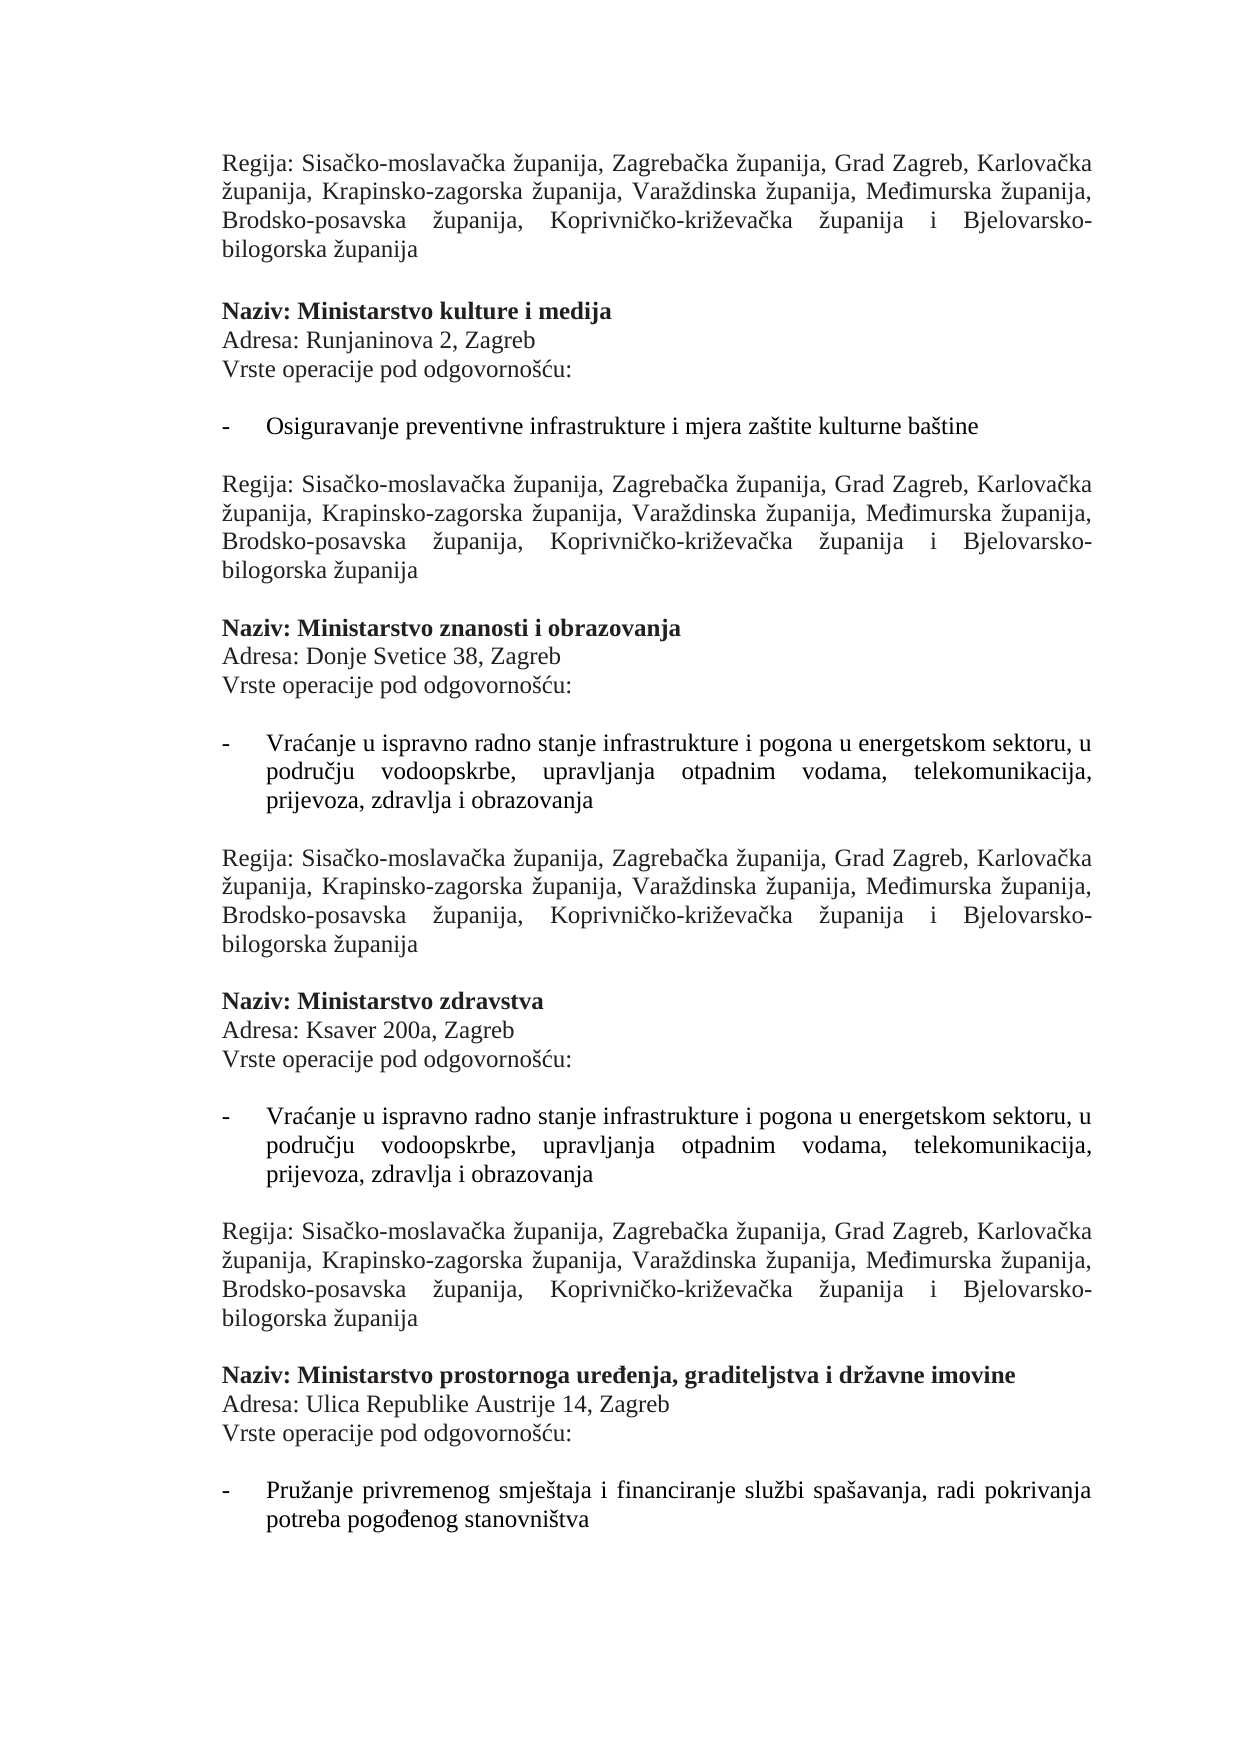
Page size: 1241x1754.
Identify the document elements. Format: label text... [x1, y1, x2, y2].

text Vrste operacije pod odgovornošću: [148, 1418, 1092, 1446]
text Naziv: Ministarstvo prostornoga uređenja, graditeljstva i državne imovine [148, 1360, 1092, 1389]
text Vrste operacije pod odgovornošću: [148, 354, 1092, 383]
text Naziv: Ministarstvo kulture i medija [222, 296, 1092, 325]
text Vrste operacije pod odgovornošću: [148, 1044, 1092, 1073]
text Adresa: Ksaver 200a, Zagreb [148, 1015, 1092, 1044]
text Vrste operacije pod odgovornošću: [148, 670, 1092, 699]
text Naziv: Ministarstvo znanosti i obrazovanja [148, 613, 1092, 641]
list Vraćanje u ispravno radno stanje infrastrukture i pogona u energetskom sektoru, u području vodoopskrbe, upravljanja otpadnim vodama, telekomunikacija, prijevoza, zdravlja i obrazovanja [222, 1101, 1092, 1188]
text Naziv: Ministarstvo zdravstva [148, 986, 1092, 1015]
text Adresa: Donje Svetice 38, Zagreb [148, 641, 1092, 670]
list Pružanje privremenog smještaja i financiranje službi spašavanja, radi pokrivanja potreba pogođenog stanovništva [222, 1475, 1092, 1533]
text Adresa: Runjaninova 2, Zagreb [148, 325, 1092, 354]
text Adresa: Ulica Republike Austrije 14, Zagreb [148, 1389, 1092, 1418]
list Vraćanje u ispravno radno stanje infrastrukture i pogona u energetskom sektoru, u području vodoopskrbe, upravljanja otpadnim vodama, telekomunikacija, prijevoza, zdravlja i obrazovanja [222, 728, 1092, 814]
list Osiguravanje preventivne infrastrukture i mjera zaštite kulturne baštine [222, 411, 1092, 440]
